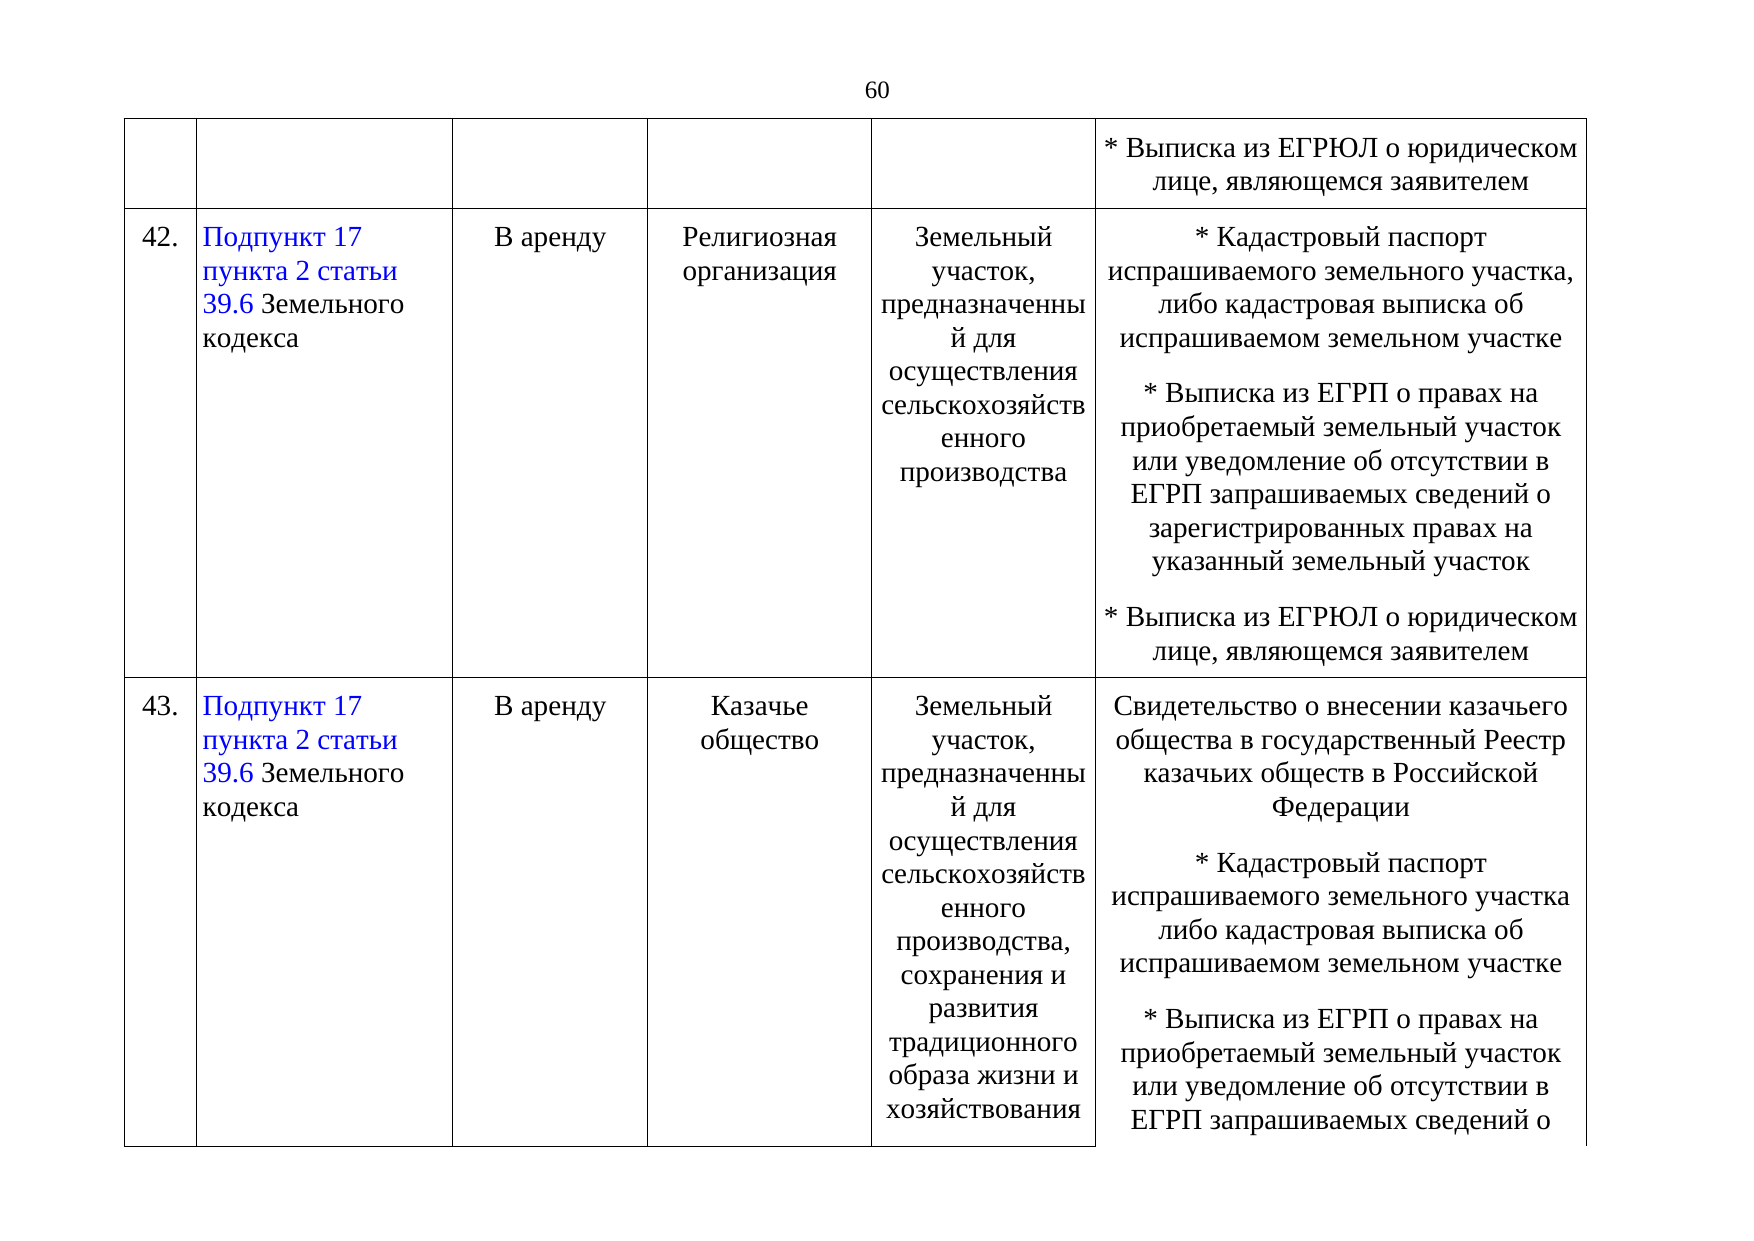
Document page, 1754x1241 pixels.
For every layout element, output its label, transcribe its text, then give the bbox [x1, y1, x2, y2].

table_cell В аренду [453, 678, 647, 1146]
table_cell Подпункт 17 пункта 2 статьи 39.6 Земельного кодекса [197, 209, 452, 677]
table_cell В аренду [453, 209, 647, 677]
table_cell Свидетельство о внесении казачьего общества в государственный Реестр казачьих обществ в Российской Федерации [1096, 678, 1586, 833]
table_cell 42. [125, 209, 196, 677]
table_cell * Выписка из ЕГРЮЛ о юридическом лице, являющемся заявителем [1096, 588, 1586, 677]
table_cell Религиозная организация [648, 209, 871, 677]
table_cell Земельный участок, предназначенный для осуществления сельскохозяйственного производства [872, 209, 1095, 677]
table_cell Казачье общество [648, 678, 871, 1146]
table_cell Подпункт 17 пункта 2 статьи 39.6 Земельного кодекса [197, 678, 452, 1146]
table_cell * Кадастровый паспорт испрашиваемого земельного участка, либо кадастровая выписка об испрашиваемом земельном участке [1096, 209, 1586, 364]
table_cell * Кадастровый паспорт испрашиваемого земельного участка либо кадастровая выписка об испрашиваемом земельном участке [1096, 833, 1586, 990]
table_cell 43. [125, 678, 196, 1146]
table_cell Земельный участок, предназначенный для осуществления сельскохозяйственного производства, сохранения и развития традиционного образа жизни и хозяйствования казачьих обществ [872, 678, 1095, 1146]
table_cell * Выписка из ЕГРЮЛ о юридическом лице, являющемся заявителем [1096, 119, 1586, 207]
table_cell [1096, 990, 1586, 1146]
